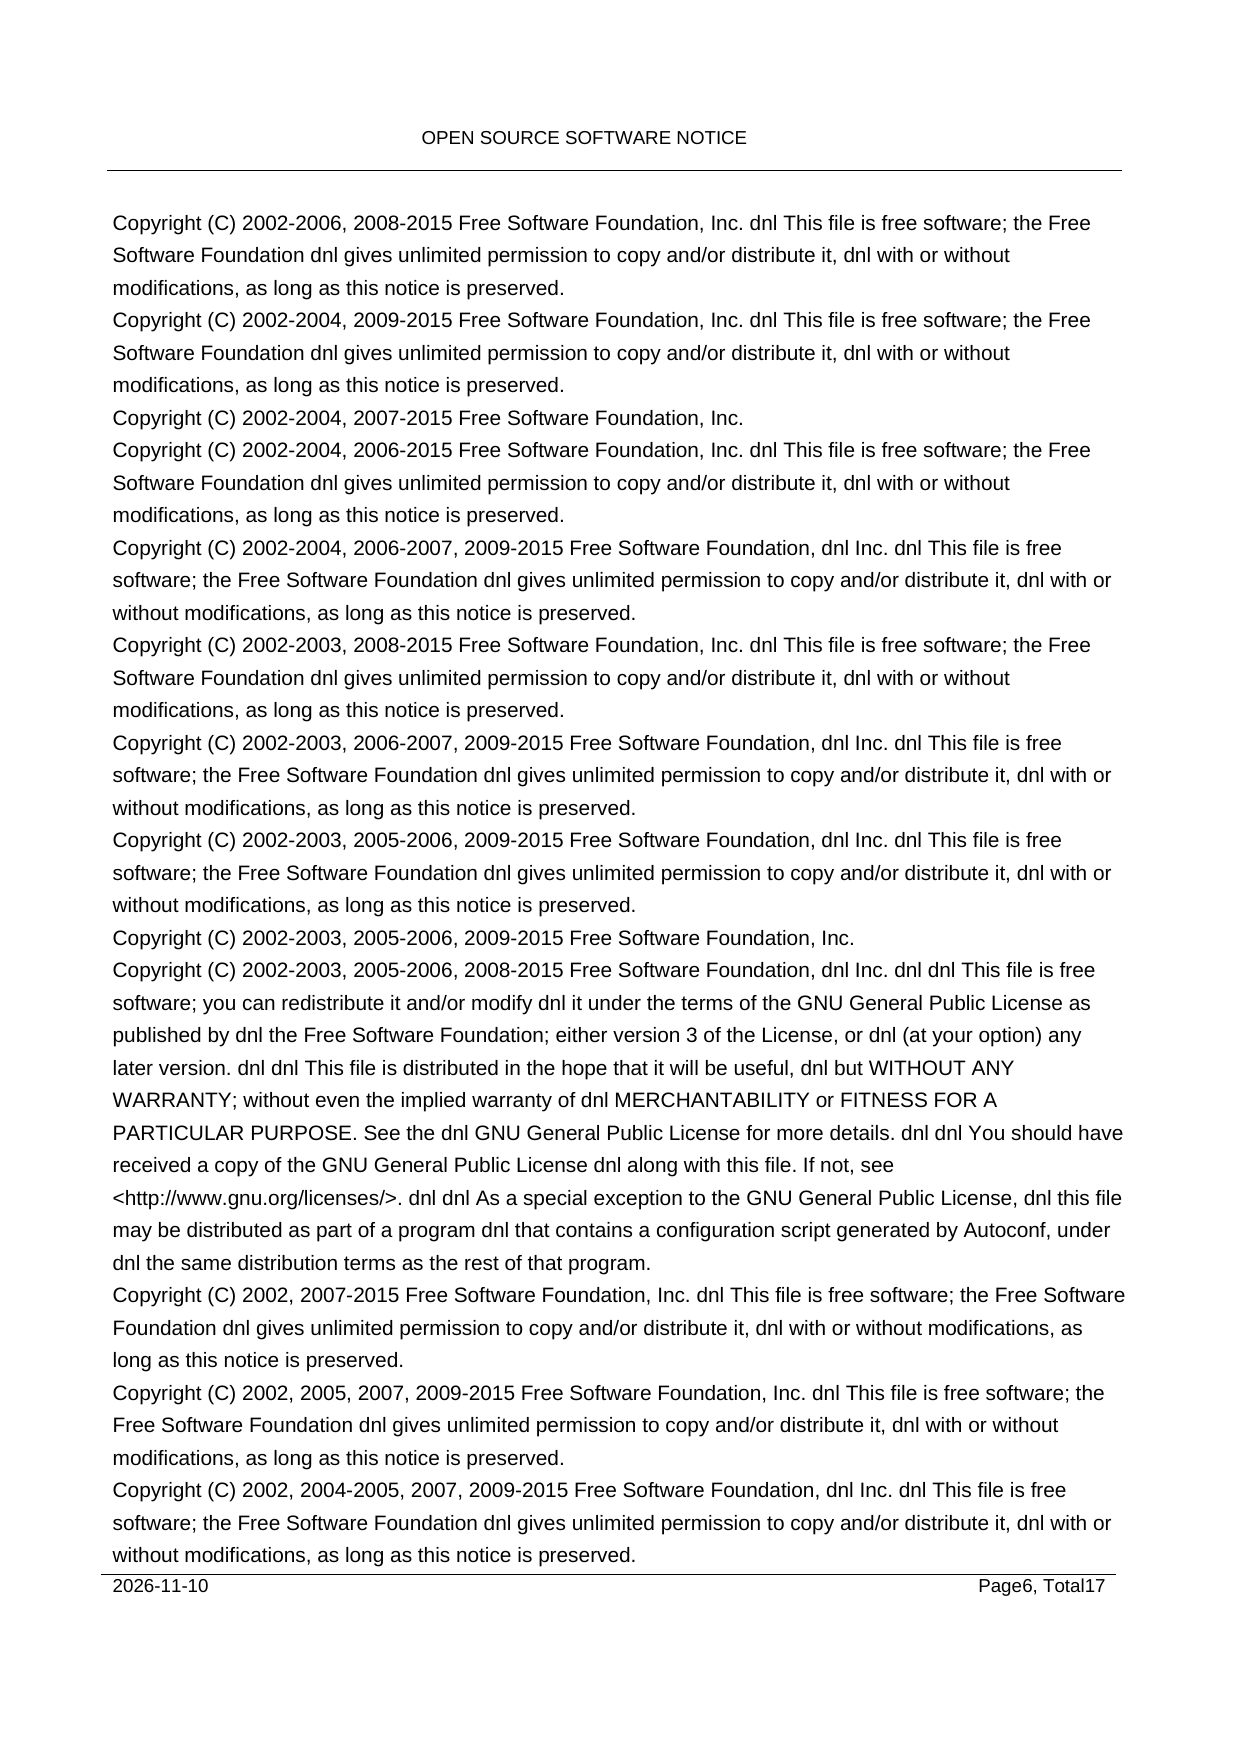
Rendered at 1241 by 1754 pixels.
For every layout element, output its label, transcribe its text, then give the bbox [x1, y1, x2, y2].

text Copyright (C) 2002, 2007-2015 Free Software Foundation, Inc. dnl This file is free software; the Free Software Foundation dnl gives unlimited permission to copy and/or distribute it, dnl with or without modifications, as long as this notice is preserved. [112, 1279, 1128, 1376]
text Copyright (C) 2002-2003, 2005-2006, 2008-2015 Free Software Foundation, dnl Inc. dnl dnl This file is free software; you can redistribute it and/or modify dnl it under the terms of the GNU General Public License as published by dnl the Free Software Foundation; either version 3 of the License, or dnl (at your option) any later version. dnl dnl This file is distributed in the hope that it will be useful, dnl but WITHOUT ANY WARRANTY; without even the implied warranty of dnl MERCHANTABILITY or FITNESS FOR A PARTICULAR PURPOSE. See the dnl GNU General Public License for more details. dnl dnl You should have received a copy of the GNU General Public License dnl along with this file. If not, see <http://www.gnu.org/licenses/>. dnl dnl As a special exception to the GNU General Public License, dnl this file may be distributed as part of a program dnl that contains a configuration script generated by Autoconf, under dnl the same distribution terms as the rest of that program. [112, 954, 1128, 1279]
text Copyright (C) 2002-2004, 2009-2015 Free Software Foundation, Inc. dnl This file is free software; the Free Software Foundation dnl gives unlimited permission to copy and/or distribute it, dnl with or without modifications, as long as this notice is preserved. [112, 304, 1128, 401]
text Copyright (C) 2002, 2004-2005, 2007, 2009-2015 Free Software Foundation, dnl Inc. dnl This file is free software; the Free Software Foundation dnl gives unlimited permission to copy and/or distribute it, dnl with or without modifications, as long as this notice is preserved. [112, 1474, 1128, 1571]
text Copyright (C) 2002-2006, 2008-2015 Free Software Foundation, Inc. dnl This file is free software; the Free Software Foundation dnl gives unlimited permission to copy and/or distribute it, dnl with or without modifications, as long as this notice is preserved. [112, 206, 1128, 304]
text Copyright (C) 2002-2004, 2006-2007, 2009-2015 Free Software Foundation, dnl Inc. dnl This file is free software; the Free Software Foundation dnl gives unlimited permission to copy and/or distribute it, dnl with or without modifications, as long as this notice is preserved. [112, 531, 1128, 629]
text Copyright (C) 2002-2004, 2006-2015 Free Software Foundation, Inc. dnl This file is free software; the Free Software Foundation dnl gives unlimited permission to copy and/or distribute it, dnl with or without modifications, as long as this notice is preserved. [112, 434, 1128, 531]
text Copyright (C) 2002-2003, 2005-2006, 2009-2015 Free Software Foundation, Inc. [112, 921, 1128, 954]
text Copyright (C) 2002-2003, 2006-2007, 2009-2015 Free Software Foundation, dnl Inc. dnl This file is free software; the Free Software Foundation dnl gives unlimited permission to copy and/or distribute it, dnl with or without modifications, as long as this notice is preserved. [112, 726, 1128, 824]
text Copyright (C) 2002-2003, 2008-2015 Free Software Foundation, Inc. dnl This file is free software; the Free Software Foundation dnl gives unlimited permission to copy and/or distribute it, dnl with or without modifications, as long as this notice is preserved. [112, 629, 1128, 726]
text Copyright (C) 2002-2004, 2007-2015 Free Software Foundation, Inc. [112, 401, 1128, 434]
text Copyright (C) 2002-2003, 2005-2006, 2009-2015 Free Software Foundation, dnl Inc. dnl This file is free software; the Free Software Foundation dnl gives unlimited permission to copy and/or distribute it, dnl with or without modifications, as long as this notice is preserved. [112, 824, 1128, 921]
text Copyright (C) 2002, 2005, 2007, 2009-2015 Free Software Foundation, Inc. dnl This file is free software; the Free Software Foundation dnl gives unlimited permission to copy and/or distribute it, dnl with or without modifications, as long as this notice is preserved. [112, 1376, 1128, 1474]
